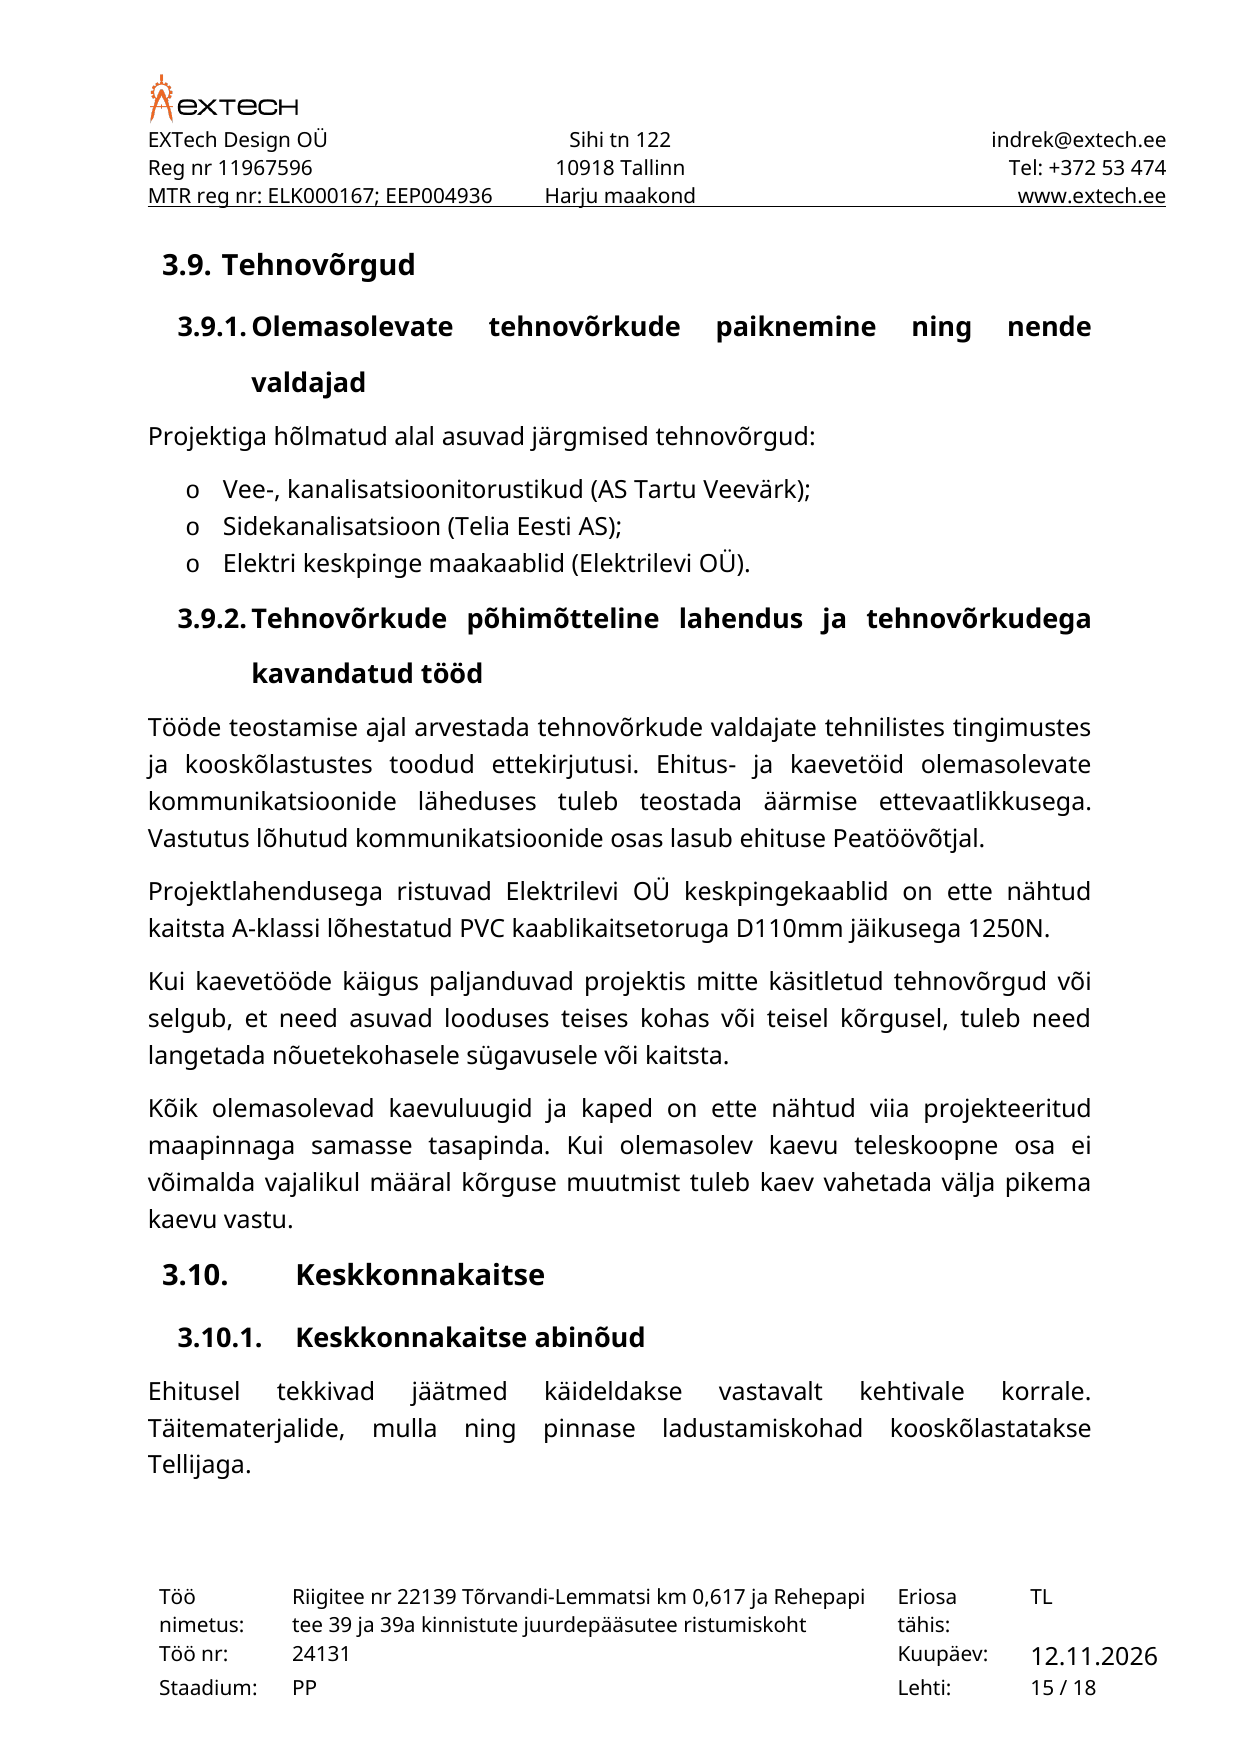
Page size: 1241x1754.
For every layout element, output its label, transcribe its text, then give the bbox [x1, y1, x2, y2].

list Elektri keskpinge maakaablid (Elektrilevi OÜ). [185, 546, 1093, 580]
text Projektiga hõlmatud alal asuvad järgmised tehnovõrgud: [148, 418, 1093, 452]
text Projektlahendusega ristuvad Elektrilevi OÜ keskpingekaablid on ette nähtud kaitsta A-klassi lõhestatud PVC kaablikaitsetoruga D110mm jäikusega 1250N. [148, 874, 1093, 944]
subtitle Keskkonnakaitse abinõud [177, 1318, 1093, 1355]
picture [147, 73, 300, 125]
text Tööde teostamise ajal arvestada tehnovõrkude valdajate tehnilistes tingimustes ja kooskõlastustes toodud ettekirjutusi. Ehitus- ja kaevetöid olemasolevate kommunikatsioonide läheduses tuleb teostada äärmise ettevaatlikkusega. Vastutus lõhutud kommunikatsioonide osas lasub ehituse Peatöövõtjal. [148, 710, 1093, 854]
text Kõik olemasolevad kaevuluugid ja kaped on ette nähtud viia projekteeritud maapinnaga samasse tasapinda. Kui olemasolev kaevu teleskoopne osa ei võimalda vajalikul määral kõrguse muutmist tuleb kaev vahetada välja pikema kaevu vastu. [148, 1091, 1093, 1235]
text Ehitusel tekkivad jäätmed käideldakse vastavalt kehtivale korrale. Täitematerjalide, mulla ning pinnase ladustamiskohad kooskõlastatakse Tellijaga. [148, 1374, 1093, 1481]
list Sidekanalisatsioon (Telia Eesti AS); [185, 509, 1093, 543]
subtitle Tehnovõrkude põhimõtteline lahendus ja tehnovõrkudega kavandatud tööd [177, 599, 1093, 692]
list Vee-, kanalisatsioonitorustikud (AS Tartu Veevärk); [185, 472, 1093, 506]
subtitle Tehnovõrgud [162, 244, 1093, 284]
text Kui kaevetööde käigus paljanduvad projektis mitte käsitletud tehnovõrgud või selgub, et need asuvad looduses teises kohas või teisel kõrgusel, tuleb need langetada nõuetekohasele sügavusele või kaitsta. [148, 964, 1093, 1072]
subtitle Keskkonnakaitse [162, 1255, 1093, 1294]
subtitle Olemasolevate tehnovõrkude paiknemine ning nende valdajad [177, 308, 1093, 400]
